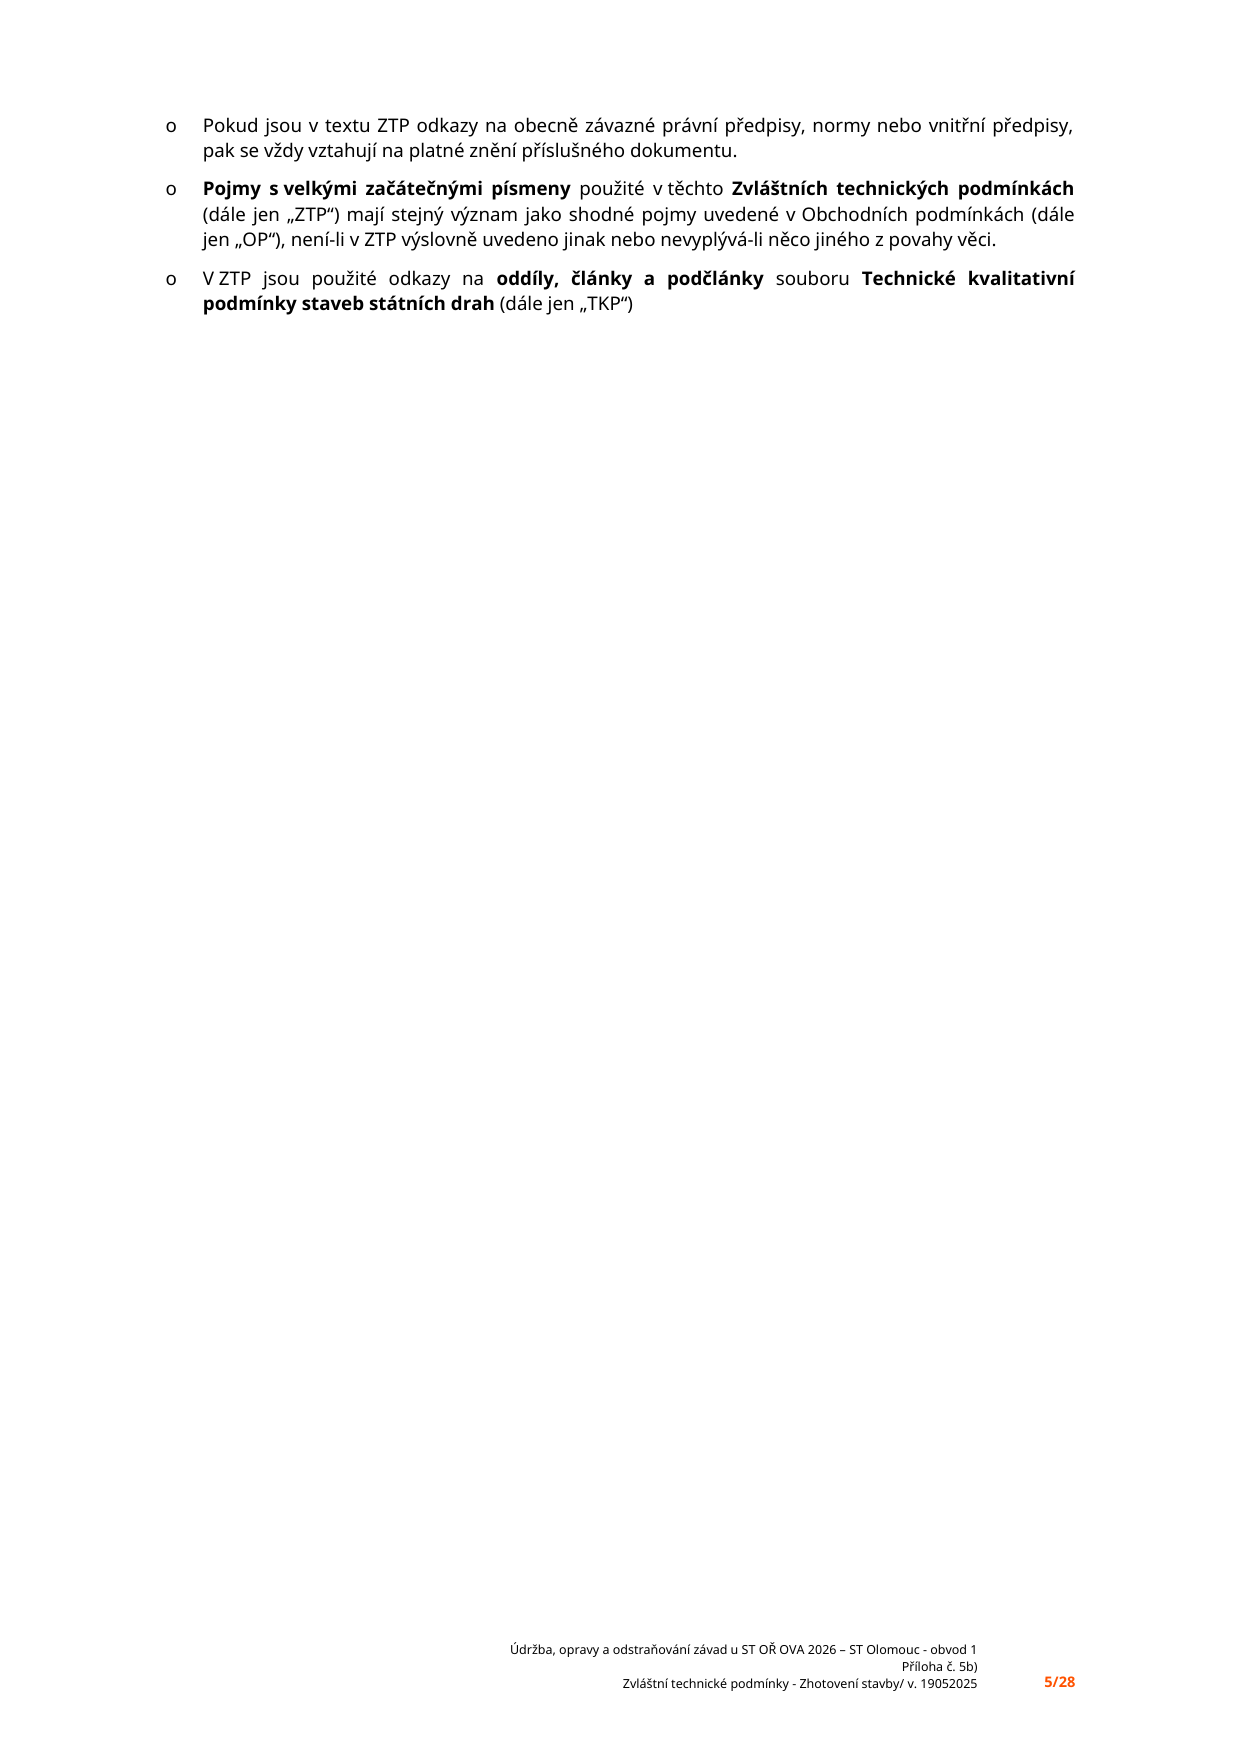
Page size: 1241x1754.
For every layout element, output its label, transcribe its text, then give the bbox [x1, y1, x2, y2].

list V ZTP jsou použité odkazy na oddíly, články a podčlánky souboru Technické kvalitativní podmínky staveb státních drah (dále jen „TKP“) [165, 265, 1075, 316]
list Pokud jsou v textu ZTP odkazy na obecně závazné právní předpisy, normy nebo vnitřní předpisy, pak se vždy vztahují na platné znění příslušného dokumentu. [165, 112, 1075, 163]
list Pojmy s velkými začátečnými písmeny použité v těchto Zvláštních technických podmínkách (dále jen „ZTP“) mají stejný význam jako shodné pojmy uvedené v Obchodních podmínkách (dále jen „OP“), není-li v ZTP výslovně uvedeno jinak nebo nevyplývá-li něco jiného z povahy věci. [165, 176, 1075, 252]
